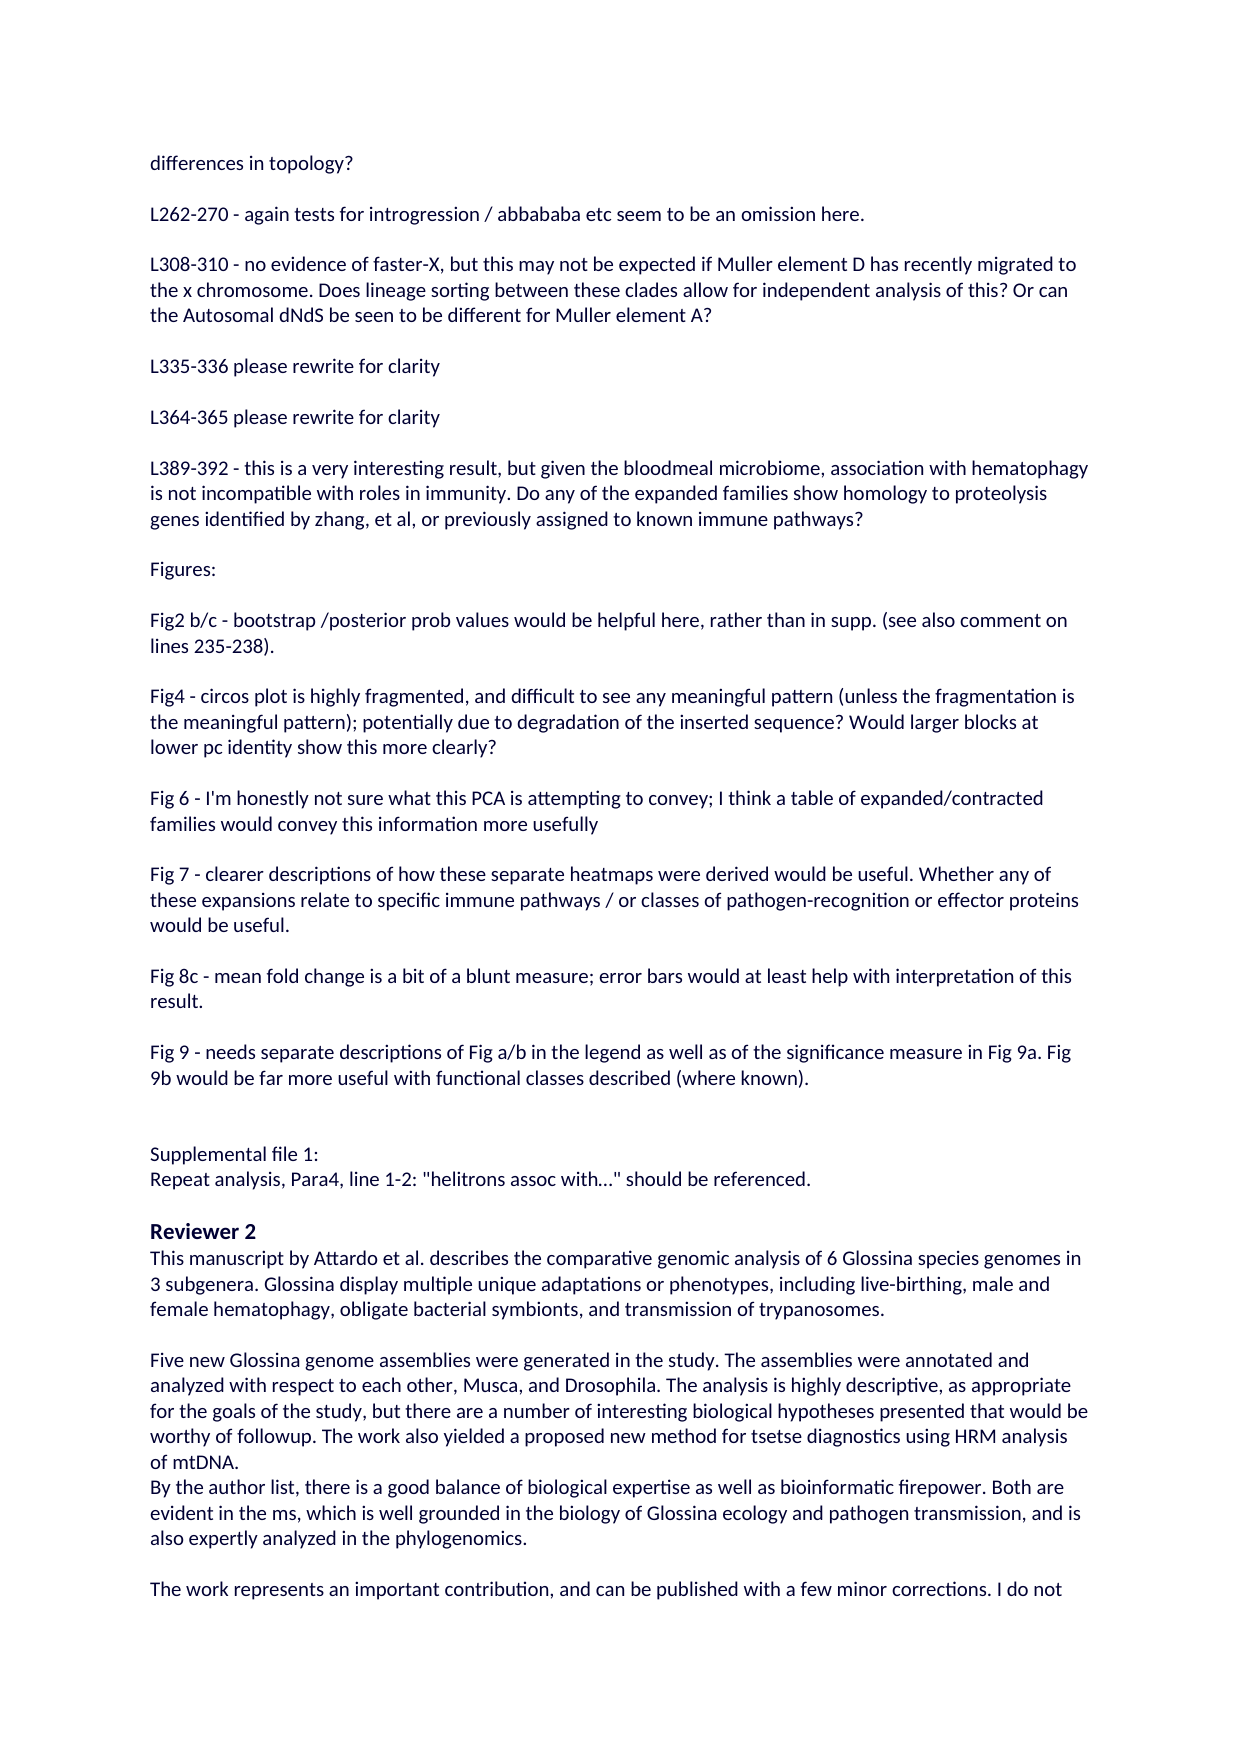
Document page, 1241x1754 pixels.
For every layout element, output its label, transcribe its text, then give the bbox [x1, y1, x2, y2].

text Reviewer 2 [150, 1217, 1090, 1246]
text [150, 150, 1090, 1192]
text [150, 1246, 1090, 1601]
